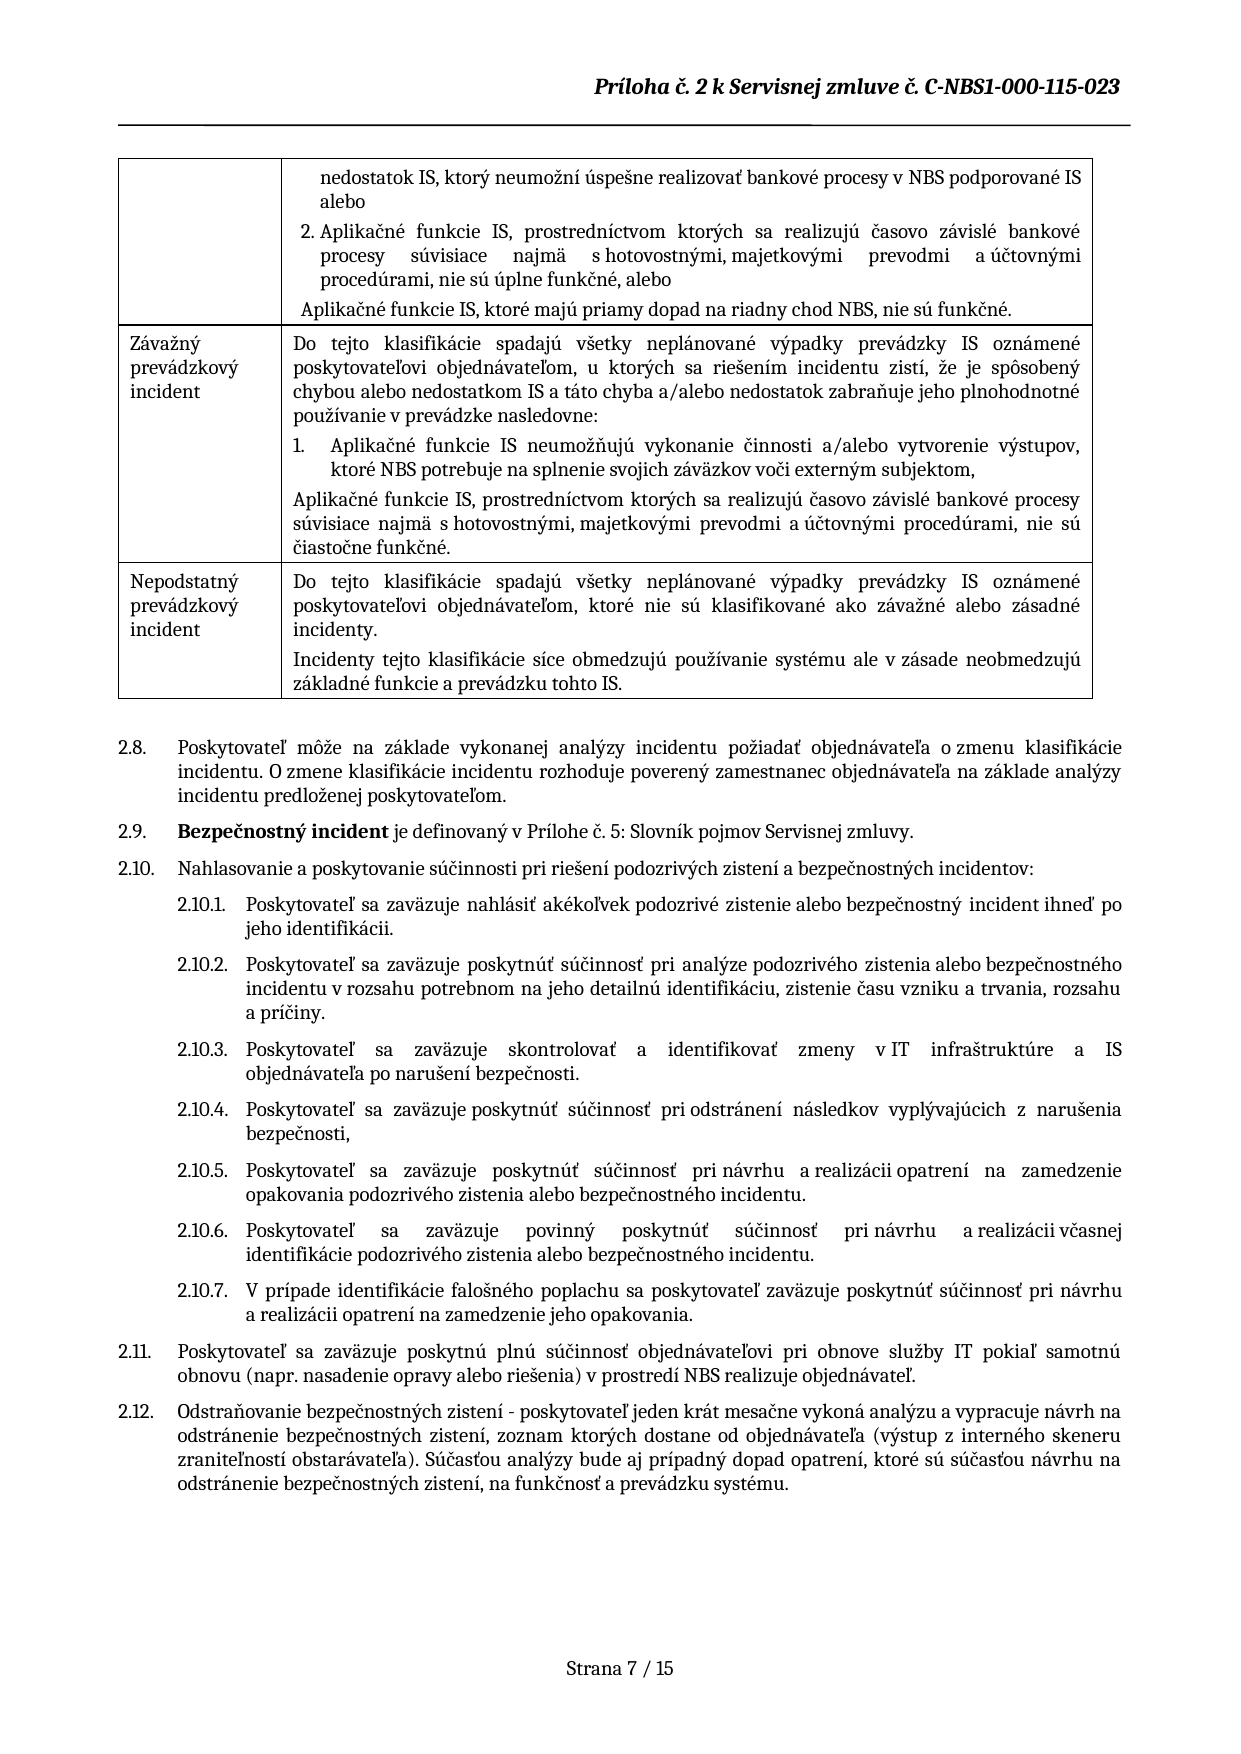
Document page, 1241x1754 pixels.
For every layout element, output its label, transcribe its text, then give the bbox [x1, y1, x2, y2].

table_cell Do tejto klasifikácie spadajú všetky neplánované výpadky prevádzky IS oznámené poskytovateľovi objednávateľom, u ktorých sa riešením incidentu zistí, že je spôsobený chybou alebo nedostatkom IS a táto chyba a/alebo nedostatok zabraňuje jeho plnohodnotné používanie v prevádzke nasledovne: Aplikačné funkcie IS neumožňujú vykonanie činnosti a/alebo vytvorenie výstupov, ktoré NBS potrebuje na splnenie svojich záväzkov voči externým subjektom, Aplikačné funkcie IS, prostredníctvom ktorých sa realizujú časovo závislé bankové procesy súvisiace najmä s hotovostnými, majetkovými prevodmi a účtovnými procedúrami, nie sú čiastočne funkčné. [282, 326, 1092, 562]
list Poskytovateľ sa zaväzuje nahlásiť akékoľvek podozrivé zistenie alebo bezpečnostný incident ihneď po jeho identifikácii. [177, 893, 1122, 941]
list Poskytovateľ sa zaväzuje poskytnúť súčinnosť pri návrhu a realizácii opatrení na zamedzenie opakovania podozrivého zistenia alebo bezpečnostného incidentu. [177, 1158, 1122, 1206]
table_cell Nepodstatný prevádzkový incident [119, 563, 281, 698]
list Poskytovateľ sa zaväzuje povinný poskytnúť súčinnosť pri návrhu a realizácii včasnej identifikácie podozrivého zistenia alebo bezpečnostného incidentu. [177, 1219, 1122, 1267]
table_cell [119, 159, 281, 324]
table_cell Závažný prevádzkový incident [119, 326, 281, 562]
list Poskytovateľ môže na základe vykonanej analýzy incidentu požiadať objednávateľa o zmenu klasifikácie incidentu. O zmene klasifikácie incidentu rozhoduje poverený zamestnanec objednávateľa na základe analýzy incidentu predloženej poskytovateľom. [118, 735, 1122, 807]
list Poskytovateľ sa zaväzuje poskytnúť súčinnosť pri odstránení následkov vyplývajúcich z narušenia bezpečnosti, [177, 1098, 1122, 1146]
list Poskytovateľ sa zaväzuje skontrolovať a identifikovať zmeny v IT infraštruktúre a IS objednávateľa po narušení bezpečnosti. [177, 1037, 1122, 1085]
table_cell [282, 159, 1092, 324]
list Nahlasovanie a poskytovanie súčinnosti pri riešení podozrivých zistení a bezpečnostných incidentov: [118, 856, 1122, 880]
list V prípade identifikácie falošného poplachu sa poskytovateľ zaväzuje poskytnúť súčinnosť pri návrhu a realizácii opatrení na zamedzenie jeho opakovania. [177, 1279, 1122, 1327]
list Odstraňovanie bezpečnostných zistení - poskytovateľ jeden krát mesačne vykoná analýzu a vypracuje návrh na odstránenie bezpečnostných zistení, zoznam ktorých dostane od objednávateľa (výstup z interného skeneru zraniteľností obstarávateľa). Súčasťou analýzy bude aj prípadný dopad opatrení, ktoré sú súčasťou návrhu na odstránenie bezpečnostných zistení, na funkčnosť a prevádzku systému. [118, 1400, 1122, 1496]
list Poskytovateľ sa zaväzuje poskytnú plnú súčinnosť objednávateľovi pri obnove služby IT pokiaľ samotnú obnovu (napr. nasadenie opravy alebo riešenia) v prostredí NBS realizuje objednávateľ. [118, 1339, 1122, 1387]
list Bezpečnostný incident je definovaný v Prílohe č. 5: Slovník pojmov Servisnej zmluvy. [118, 820, 1122, 844]
list Poskytovateľ sa zaväzuje poskytnúť súčinnosť pri analýze podozrivého zistenia alebo bezpečnostného incidentu v rozsahu potrebnom na jeho detailnú identifikáciu, zistenie času vzniku a trvania, rozsahu a príčiny. [177, 953, 1122, 1025]
table_cell Do tejto klasifikácie spadajú všetky neplánované výpadky prevádzky IS oznámené poskytovateľovi objednávateľom, ktoré nie sú klasifikované ako závažné alebo zásadné incidenty. Incidenty tejto klasifikácie síce obmedzujú používanie systému ale v zásade neobmedzujú základné funkcie a prevádzku tohto IS. [282, 563, 1092, 698]
